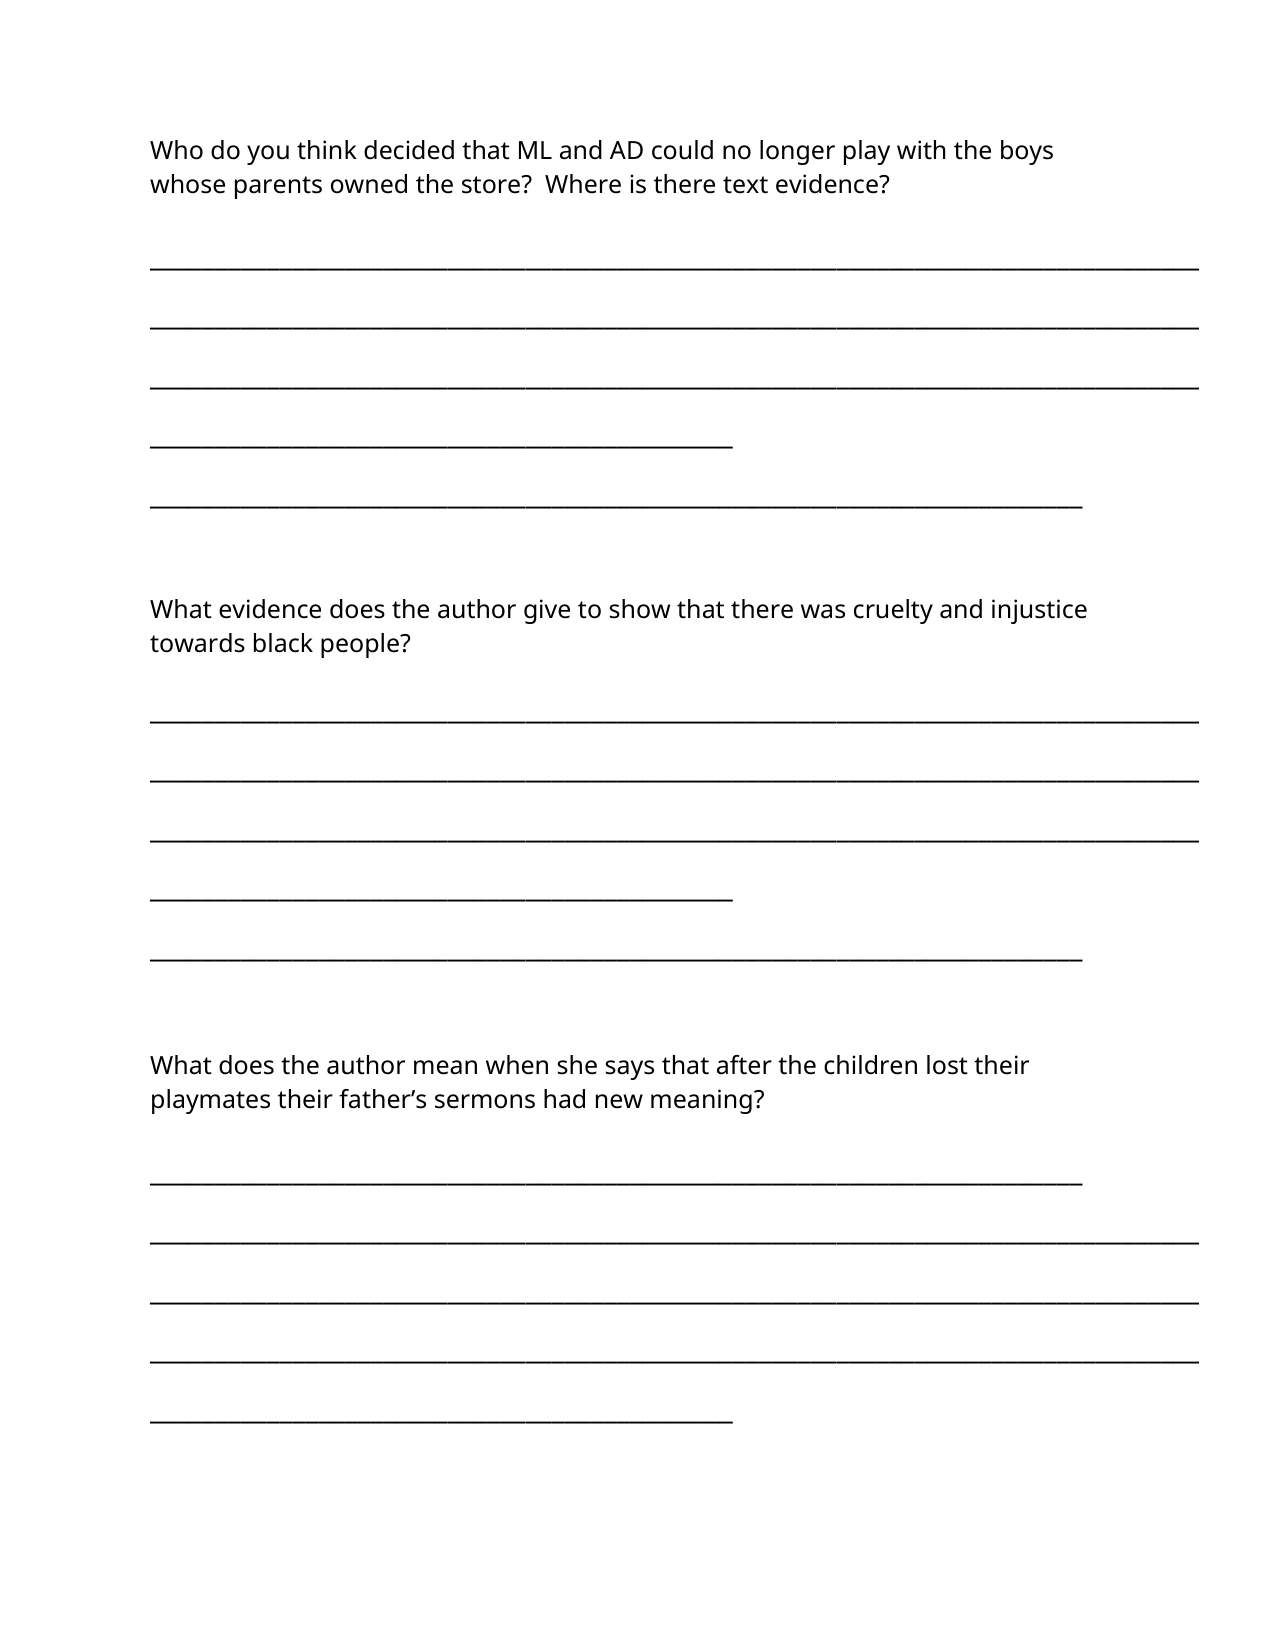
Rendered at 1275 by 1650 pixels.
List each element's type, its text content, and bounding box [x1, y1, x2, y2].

text ________________________________________________________________________ [150, 473, 1200, 513]
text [150, 235, 1200, 453]
text ________________________________________________________________________ [150, 1150, 1200, 1190]
text ________________________________________________________________________ [150, 926, 1200, 966]
text What does the author mean when she says that after the children lost their playmates their father’s sermons had new meaning? [150, 1048, 1125, 1116]
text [150, 1209, 1200, 1428]
text What evidence does the author give to show that there was cruelty and injustice towards black people? [150, 592, 1125, 660]
text Who do you think decided that ML and AD could no longer play with the boys whose parents owned the store? Where is there text evidence? [150, 133, 1125, 201]
